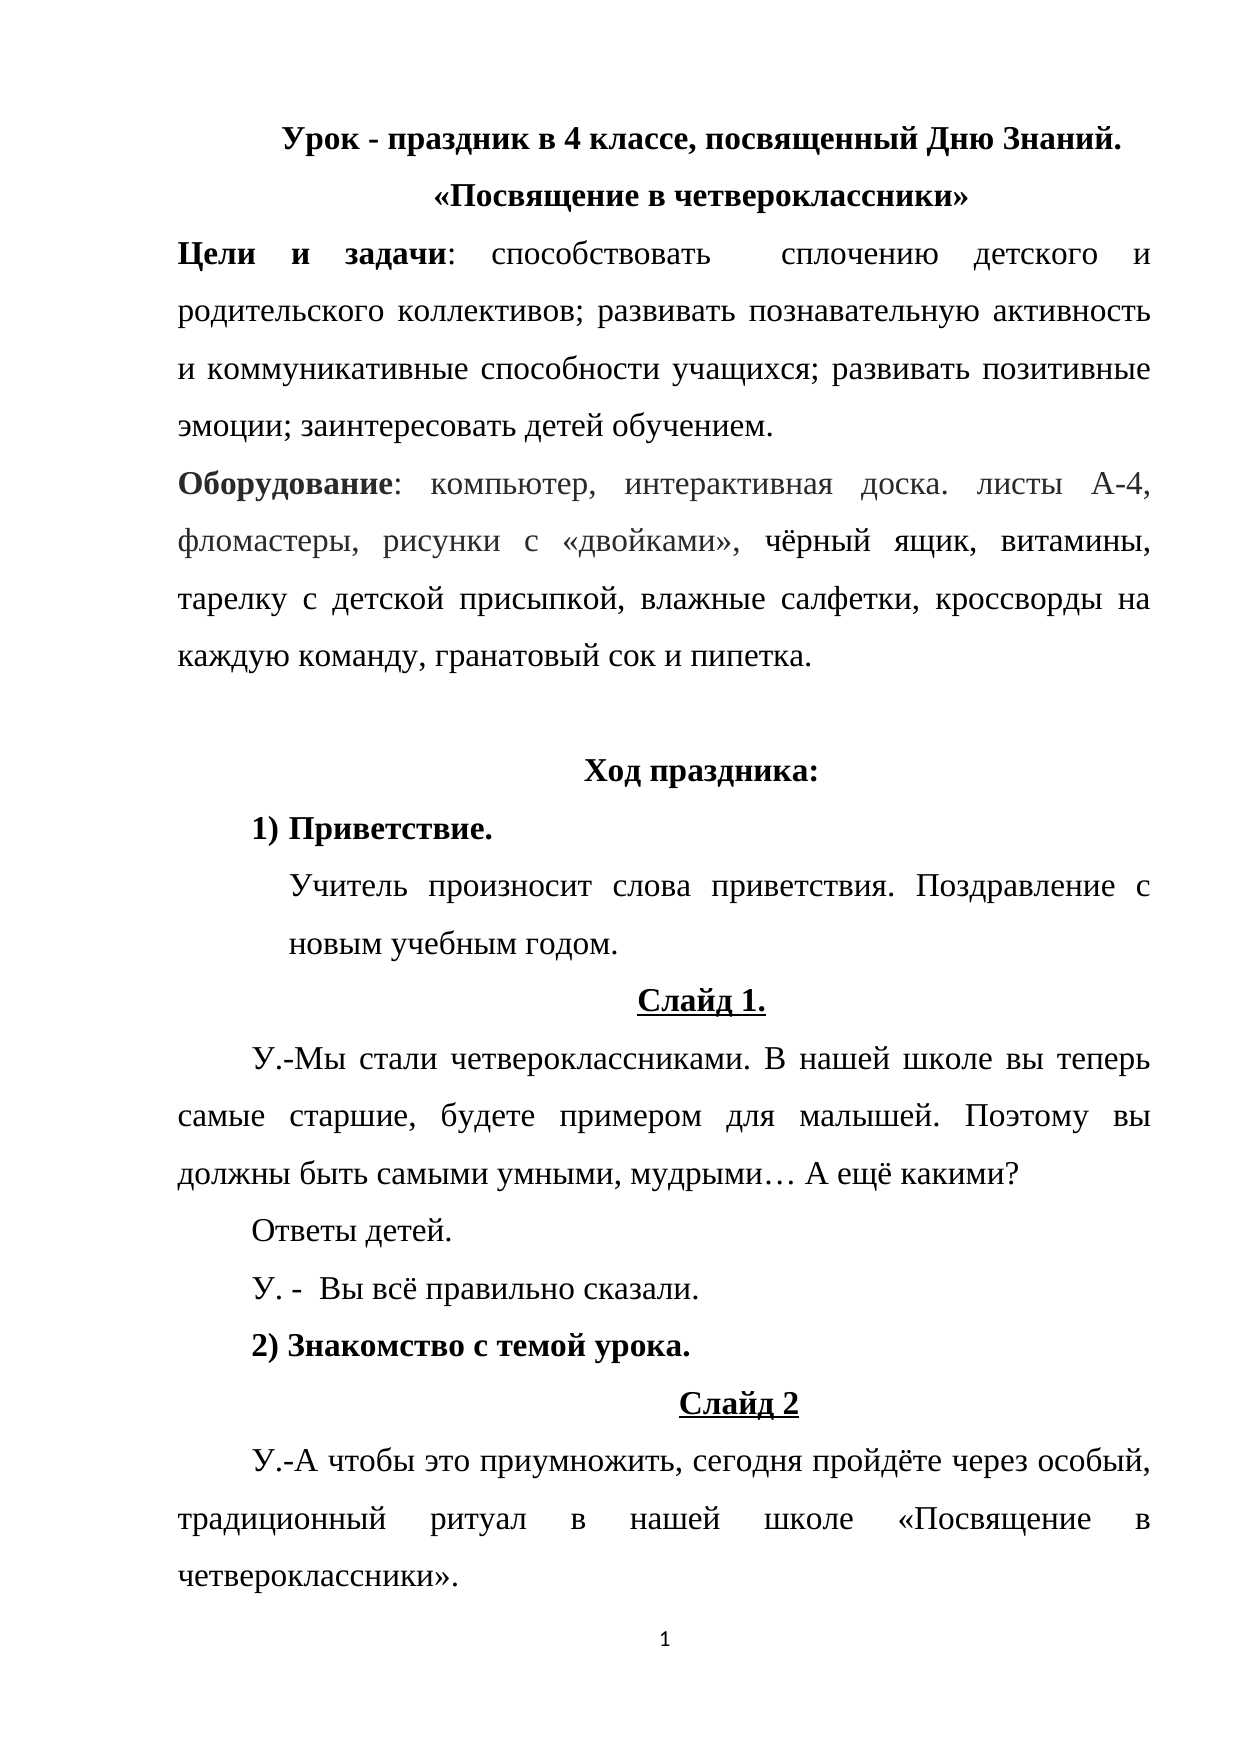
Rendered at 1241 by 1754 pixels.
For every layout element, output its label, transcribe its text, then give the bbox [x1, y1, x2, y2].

text Урок - праздник в 4 классе, посвященный Дню Знаний. [177, 118, 1152, 156]
text Цели и задачи: способствовать сплочению детского и родительского коллективов; развивать познавательную активность и коммуникативные способности учащихся; развивать позитивные эмоции; заинтересовать детей обучением. [177, 233, 1152, 444]
text 2) Знакомство с темой урока. [177, 1326, 1152, 1364]
text У.-Мы стали четвероклассниками. В нашей школе вы теперь самые старшие, будете примером для малышей. Поэтому вы должны быть самыми умными, мудрыми… А ещё какими? [177, 1038, 1152, 1191]
text У. - Вы всё правильно сказали. [177, 1268, 1152, 1306]
text «Посвящение в четвероклассники» [177, 176, 1152, 214]
text У.-А чтобы это приумножить, сегодня пройдёте через особый, традиционный ритуал в нашей школе «Посвящение в четвероклассники». [177, 1441, 1152, 1594]
text Оборудование: компьютер, интерактивная доска. листы А-4, фломастеры, рисунки с «двойками», чёрный ящик, витамины, тарелку с детской присыпкой, влажные салфетки, кроссворды на каждую команду, гранатовый сок и пипетка. [177, 463, 1152, 674]
list Слайд 2 [252, 1383, 1152, 1421]
text Слайд 1. [177, 981, 1152, 1019]
text Ход праздника: [177, 751, 1152, 789]
list Учитель произносит слова приветствия. Поздравление с новым учебным годом. [288, 866, 1152, 961]
list Приветствие. [251, 808, 1152, 846]
text Ответы детей. [177, 1211, 1152, 1249]
